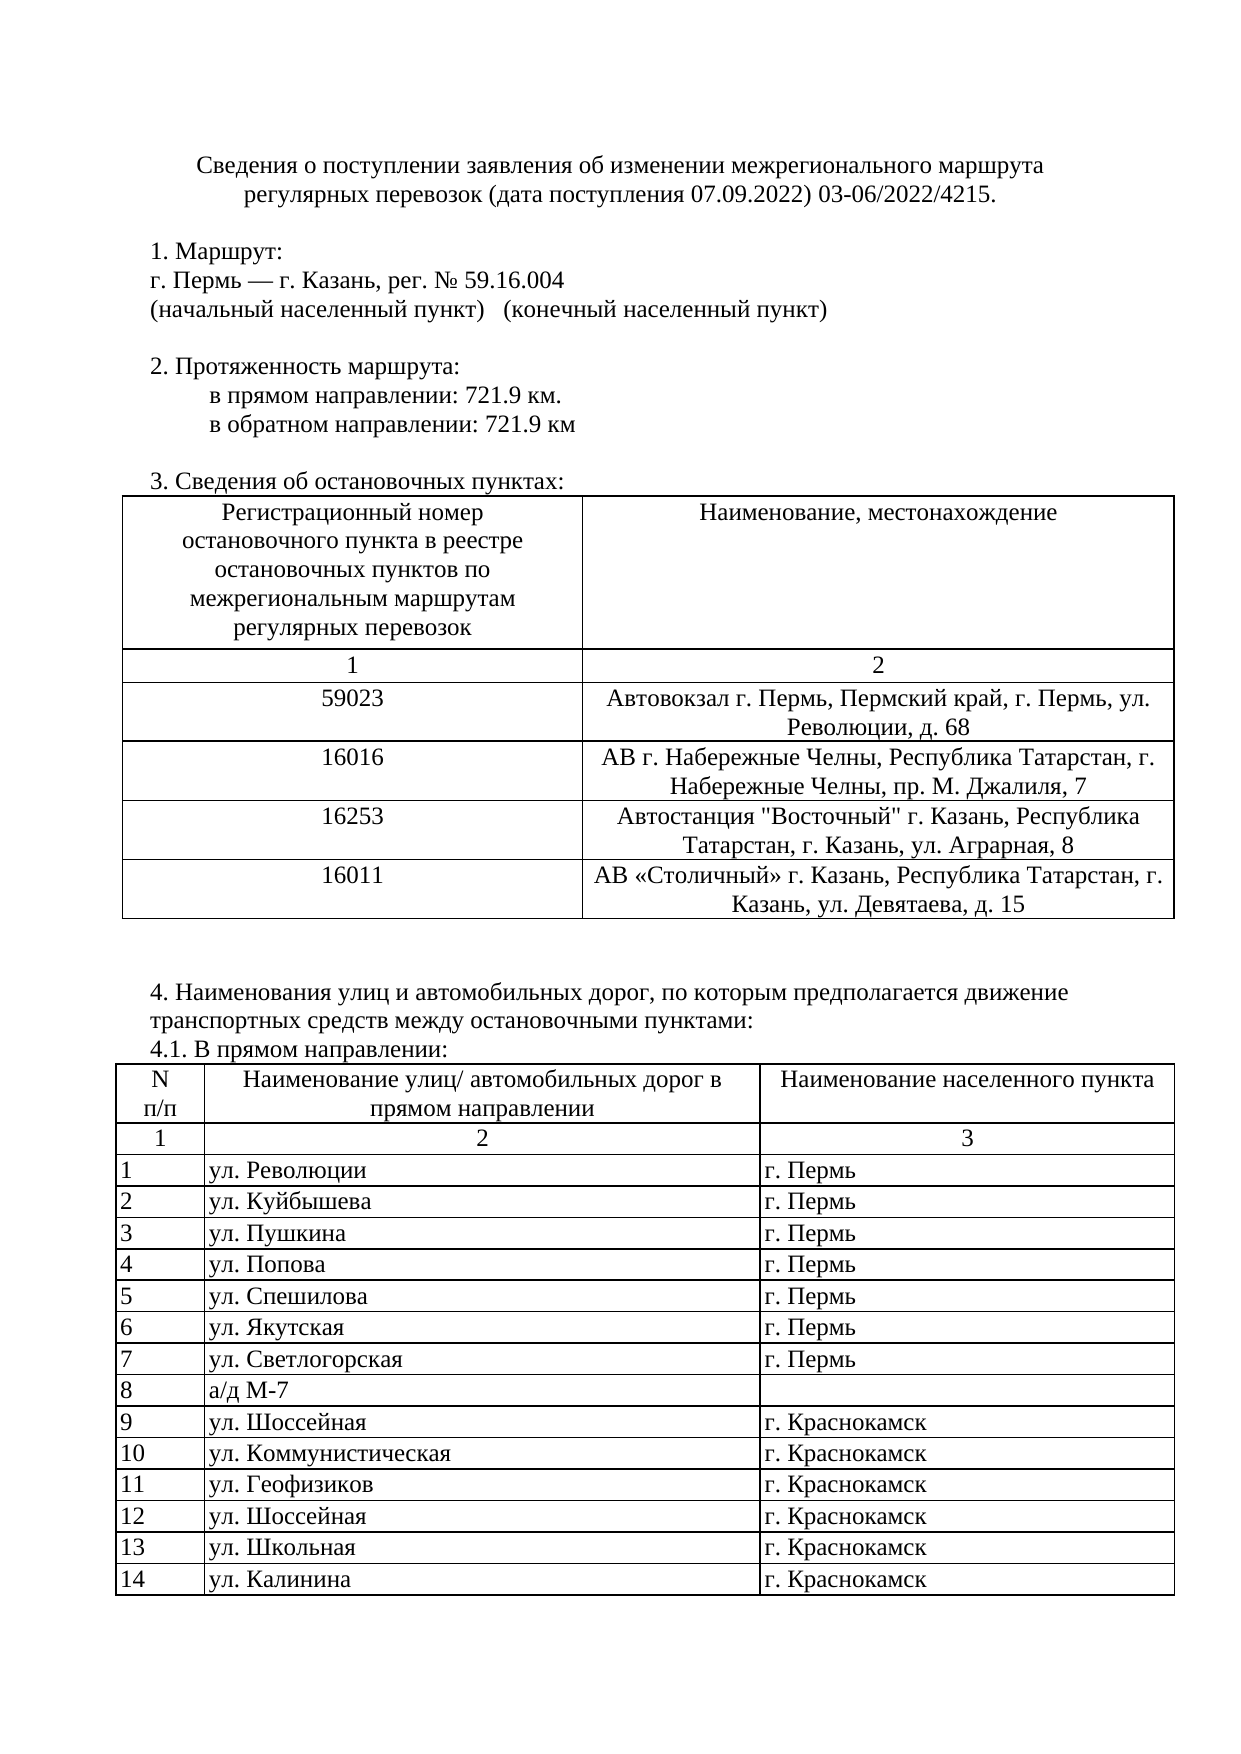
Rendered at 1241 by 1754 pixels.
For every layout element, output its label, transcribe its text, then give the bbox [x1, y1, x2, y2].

table_cell г. Пермь [761, 1344, 1174, 1374]
text в обратном направлении: 721.9 км [150, 409, 1090, 437]
table_cell ул. Геофизиков [205, 1470, 759, 1499]
table_header N п/п [117, 1065, 204, 1122]
table_cell а/д М-7 [205, 1375, 759, 1405]
table_cell [761, 1375, 1174, 1405]
table_cell г. Краснокамск [761, 1407, 1174, 1437]
text (начальный населенный пункт) (конечный населенный пункт) [150, 294, 1090, 322]
table_cell 2 [205, 1124, 759, 1153]
table_cell 16011 [123, 860, 582, 918]
table_cell 16253 [123, 801, 582, 858]
table_cell ул. Спешилова [205, 1281, 759, 1311]
table_cell 1 [117, 1124, 204, 1153]
table_cell 3 [117, 1218, 204, 1248]
table_cell г. Пермь [761, 1155, 1174, 1185]
table_cell г. Краснокамск [761, 1438, 1174, 1468]
text 4.1. В прямом направлении: [150, 1034, 1090, 1063]
table_cell Автовокзал г. Пермь, Пермский край, г. Пермь, ул. Революции, д. 68 [583, 683, 1173, 740]
table_cell 9 [117, 1407, 204, 1437]
text г. Пермь — г. Казань, рег. № 59.16.004 [150, 265, 1090, 294]
text 2. Протяженность маршрута: [150, 351, 1090, 380]
table_cell г. Краснокамск [761, 1533, 1174, 1562]
table_cell 8 [117, 1375, 204, 1405]
table_cell ул. Светлогорская [205, 1344, 759, 1374]
table_header Регистрационный номер остановочного пункта в реестре остановочных пунктов по межрегиональным маршрутам регулярных перевозок [123, 497, 582, 648]
table_cell ул. Шоссейная [205, 1501, 759, 1531]
table_cell 13 [117, 1533, 204, 1562]
table_cell 14 [117, 1564, 204, 1594]
text 3. Сведения об остановочных пунктах: [150, 466, 1090, 495]
table_cell 16016 [123, 742, 582, 799]
table_cell ул. Школьная [205, 1533, 759, 1562]
table_cell г. Пермь [761, 1218, 1174, 1248]
table_cell ул. Шоссейная [205, 1407, 759, 1437]
table_cell 6 [117, 1312, 204, 1342]
table_cell 5 [117, 1281, 204, 1311]
table_header Наименование, местонахождение [583, 497, 1173, 648]
table_cell ул. Пушкина [205, 1218, 759, 1248]
table_cell 1 [117, 1155, 204, 1185]
table_cell г. Краснокамск [761, 1564, 1174, 1594]
table_cell ул. Революции [205, 1155, 759, 1185]
table_cell г. Краснокамск [761, 1501, 1174, 1531]
table_cell 7 [117, 1344, 204, 1374]
text Сведения о поступлении заявления об изменении межрегионального маршрута регулярных перевозок (дата поступления 07.09.2022) 03-06/2022/4215. [150, 150, 1090, 207]
table_cell АВ «Столичный» г. Казань, Республика Татарстан, г. Казань, ул. Девятаева, д. 15 [583, 860, 1173, 918]
table_cell 11 [117, 1470, 204, 1499]
table_cell 2 [583, 650, 1173, 681]
text в прямом направлении: 721.9 км. [150, 380, 1090, 409]
table_cell г. Краснокамск [761, 1470, 1174, 1499]
table_cell 3 [761, 1124, 1174, 1153]
table_cell г. Пермь [761, 1312, 1174, 1342]
table_cell ул. Якутская [205, 1312, 759, 1342]
table_cell г. Пермь [761, 1281, 1174, 1311]
table_cell 4 [117, 1250, 204, 1279]
table_cell ул. Попова [205, 1250, 759, 1279]
table_cell ул. Куйбышева [205, 1187, 759, 1216]
text 1. Маршрут: [150, 236, 1090, 265]
table_cell Автостанция "Восточный" г. Казань, Республика Татарстан, г. Казань, ул. Аграрная, 8 [583, 801, 1173, 858]
table_cell г. Пермь [761, 1250, 1174, 1279]
table_cell ул. Коммунистическая [205, 1438, 759, 1468]
table_cell 10 [117, 1438, 204, 1468]
table_cell 1 [123, 650, 582, 681]
table_cell г. Пермь [761, 1187, 1174, 1216]
table_cell 59023 [123, 683, 582, 740]
table_cell 2 [117, 1187, 204, 1216]
table_header Наименование улиц/ автомобильных дорог в прямом направлении [205, 1065, 759, 1122]
text 4. Наименования улиц и автомобильных дорог, по которым предполагается движение транспортных средств между остановочными пунктами: [150, 977, 1090, 1034]
table_cell АВ г. Набережные Челны, Республика Татарстан, г. Набережные Челны, пр. М. Джалиля, 7 [583, 742, 1173, 799]
table_header Наименование населенного пункта [761, 1065, 1174, 1122]
table_cell 12 [117, 1501, 204, 1531]
table_cell ул. Калинина [205, 1564, 759, 1594]
